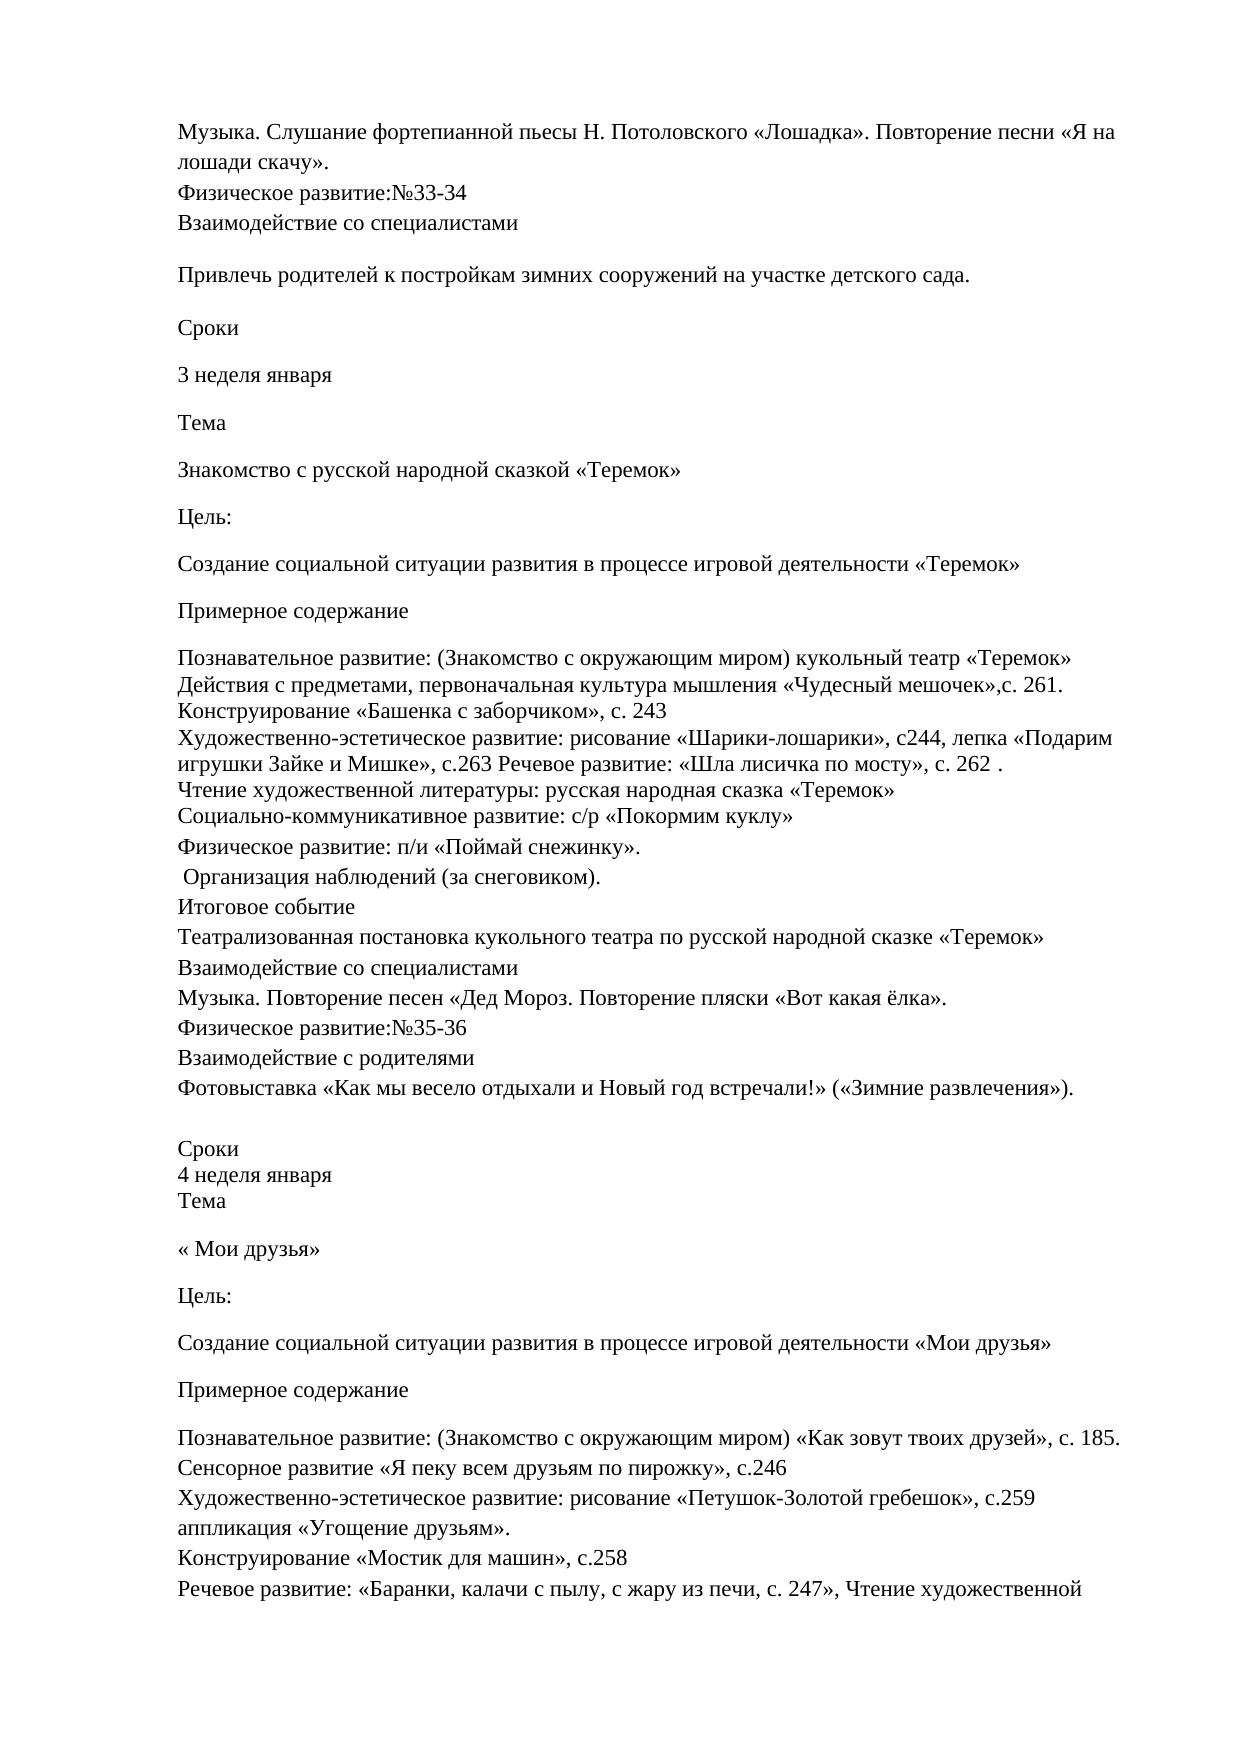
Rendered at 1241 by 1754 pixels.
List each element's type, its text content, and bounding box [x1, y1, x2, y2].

text 3 неделя января [177, 361, 1152, 388]
text Физическое развитие:№33-34 [177, 178, 1152, 205]
text Привлечь родителей к постройкам зимних сооружений на участке детского сада. [177, 261, 1152, 288]
text Познавательное развитие: (Знакомство с окружающим миром) кукольный театр «Теремок» Действия с предметами, первоначальная культура мышления «Чудесный мешочек»,с. 261. Конструирование «Башенка с заборчиком», с. 243 Художественно-эстетическое развитие: рисование «Шарики-лошарики», с244, лепка «Подарим игрушки Зайке и Мишке», с.263 Речевое развитие: «Шла лисичка по мосту», с. 262 . Чтение художественной литературы: русская народная сказка «Теремок» [177, 644, 1152, 803]
text Взаимодействие со специалистами [177, 209, 1152, 235]
text Организация наблюдений (за снеговиком). [177, 863, 1152, 889]
text Цель: [177, 1282, 1152, 1308]
text Физическое развитие: п/и «Поймай снежинку». [177, 833, 1152, 859]
text Взаимодействие со специалистами [177, 954, 1152, 980]
text Сроки [177, 314, 1152, 341]
text Театрализованная постановка кукольного театра по русской народной сказке «Теремок» [177, 923, 1152, 950]
text Фотовыставка «Как мы весело отдыхали и Новый год встречали!» («Зимние развлечения»). [177, 1074, 1152, 1101]
text Физическое развитие:№35-36 [177, 1014, 1152, 1040]
text « Мои друзья» [177, 1235, 1152, 1261]
text Создание социальной ситуации развития в процессе игровой деятельности «Теремок» [177, 550, 1152, 576]
text 4 неделя января [177, 1161, 1152, 1188]
text Тема [177, 408, 1152, 435]
text Музыка. Повторение песен «Дед Мороз. Повторение пляски «Вот какая ёлка». [177, 984, 1152, 1010]
text Примерное содержание [177, 1376, 1152, 1403]
text Музыка. Слушание фортепианной пьесы Н. Потоловского «Лошадка». Повторение песни «Я на лошади скачу». [177, 118, 1152, 175]
text Итоговое событие [177, 893, 1152, 919]
text Сроки [177, 1135, 1152, 1161]
text Социально-коммуникативное развитие: с/р «Покормим куклу» [177, 803, 1152, 829]
text Взаимодействие с родителями [177, 1044, 1152, 1071]
text Цель: [177, 503, 1152, 529]
text Создание социальной ситуации развития в процессе игровой деятельности «Мои друзья» [177, 1329, 1152, 1356]
text Знакомство с русской народной сказкой «Теремок» [177, 456, 1152, 482]
text Примерное содержание [177, 597, 1152, 624]
text Тема [177, 1188, 1152, 1214]
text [177, 1423, 1152, 1601]
